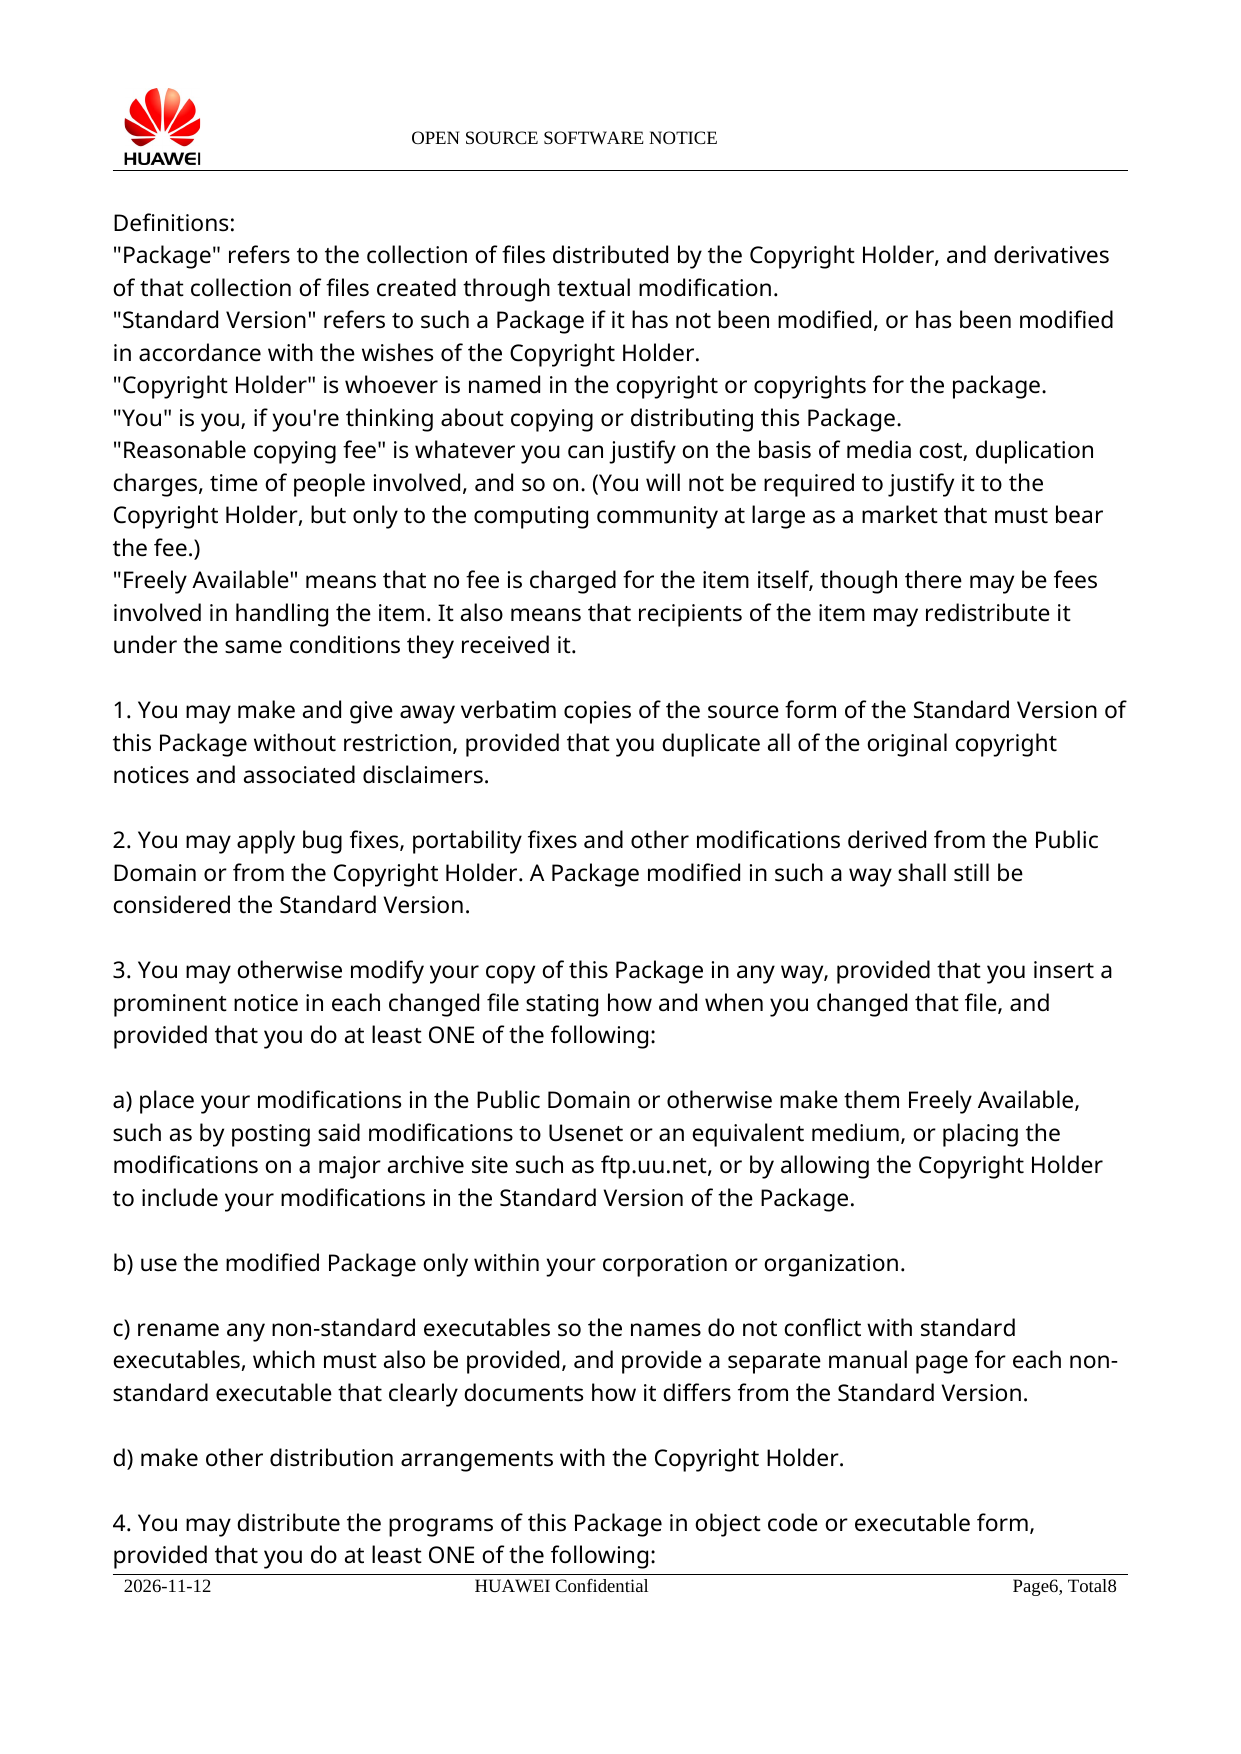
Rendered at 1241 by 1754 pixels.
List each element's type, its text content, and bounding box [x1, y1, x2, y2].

text "Freely Available" means that no fee is charged for the item itself, though there may be fees involved in handling the item. It also means that recipients of the item may redistribute it under the same conditions they received it. [112, 564, 1128, 661]
text a) place your modifications in the Public Domain or otherwise make them Freely Available, such as by posting said modifications to Usenet or an equivalent medium, or placing the modifications on a major archive site such as ftp.uu.net, or by allowing the Copyright Holder to include your modifications in the Standard Version of the Package. [112, 1084, 1128, 1214]
text b) use the modified Package only within your corporation or organization. [112, 1246, 1128, 1279]
text "Copyright Holder" is whoever is named in the copyright or copyrights for the package. [112, 369, 1128, 401]
text 3. You may otherwise modify your copy of this Package in any way, provided that you insert a prominent notice in each changed file stating how and when you changed that file, and provided that you do at least ONE of the following: [112, 954, 1128, 1051]
text d) make other distribution arrangements with the Copyright Holder. [112, 1441, 1128, 1474]
text 2. You may apply bug fixes, portability fixes and other modifications derived from the Public Domain or from the Copyright Holder. A Package modified in such a way shall still be considered the Standard Version. [112, 824, 1128, 921]
text 4. You may distribute the programs of this Package in object code or executable form, provided that you do at least ONE of the following: [112, 1506, 1128, 1571]
text c) rename any non-standard executables so the names do not conflict with standard executables, which must also be provided, and provide a separate manual page for each non-standard executable that clearly documents how it differs from the Standard Version. [112, 1311, 1128, 1409]
text "Package" refers to the collection of files distributed by the Copyright Holder, and derivatives of that collection of files created through textual modification. [112, 239, 1128, 304]
text "Reasonable copying fee" is whatever you can justify on the basis of media cost, duplication charges, time of people involved, and so on. (You will not be required to justify it to the Copyright Holder, but only to the computing community at large as a market that must bear the fee.) [112, 434, 1128, 564]
text Definitions: [112, 206, 1128, 239]
picture [124, 88, 201, 165]
text "You" is you, if you're thinking about copying or distributing this Package. [112, 401, 1128, 434]
text "Standard Version" refers to such a Package if it has not been modified, or has been modified in accordance with the wishes of the Copyright Holder. [112, 304, 1128, 369]
text 1. You may make and give away verbatim copies of the source form of the Standard Version of this Package without restriction, provided that you duplicate all of the original copyright notices and associated disclaimers. [112, 694, 1128, 791]
